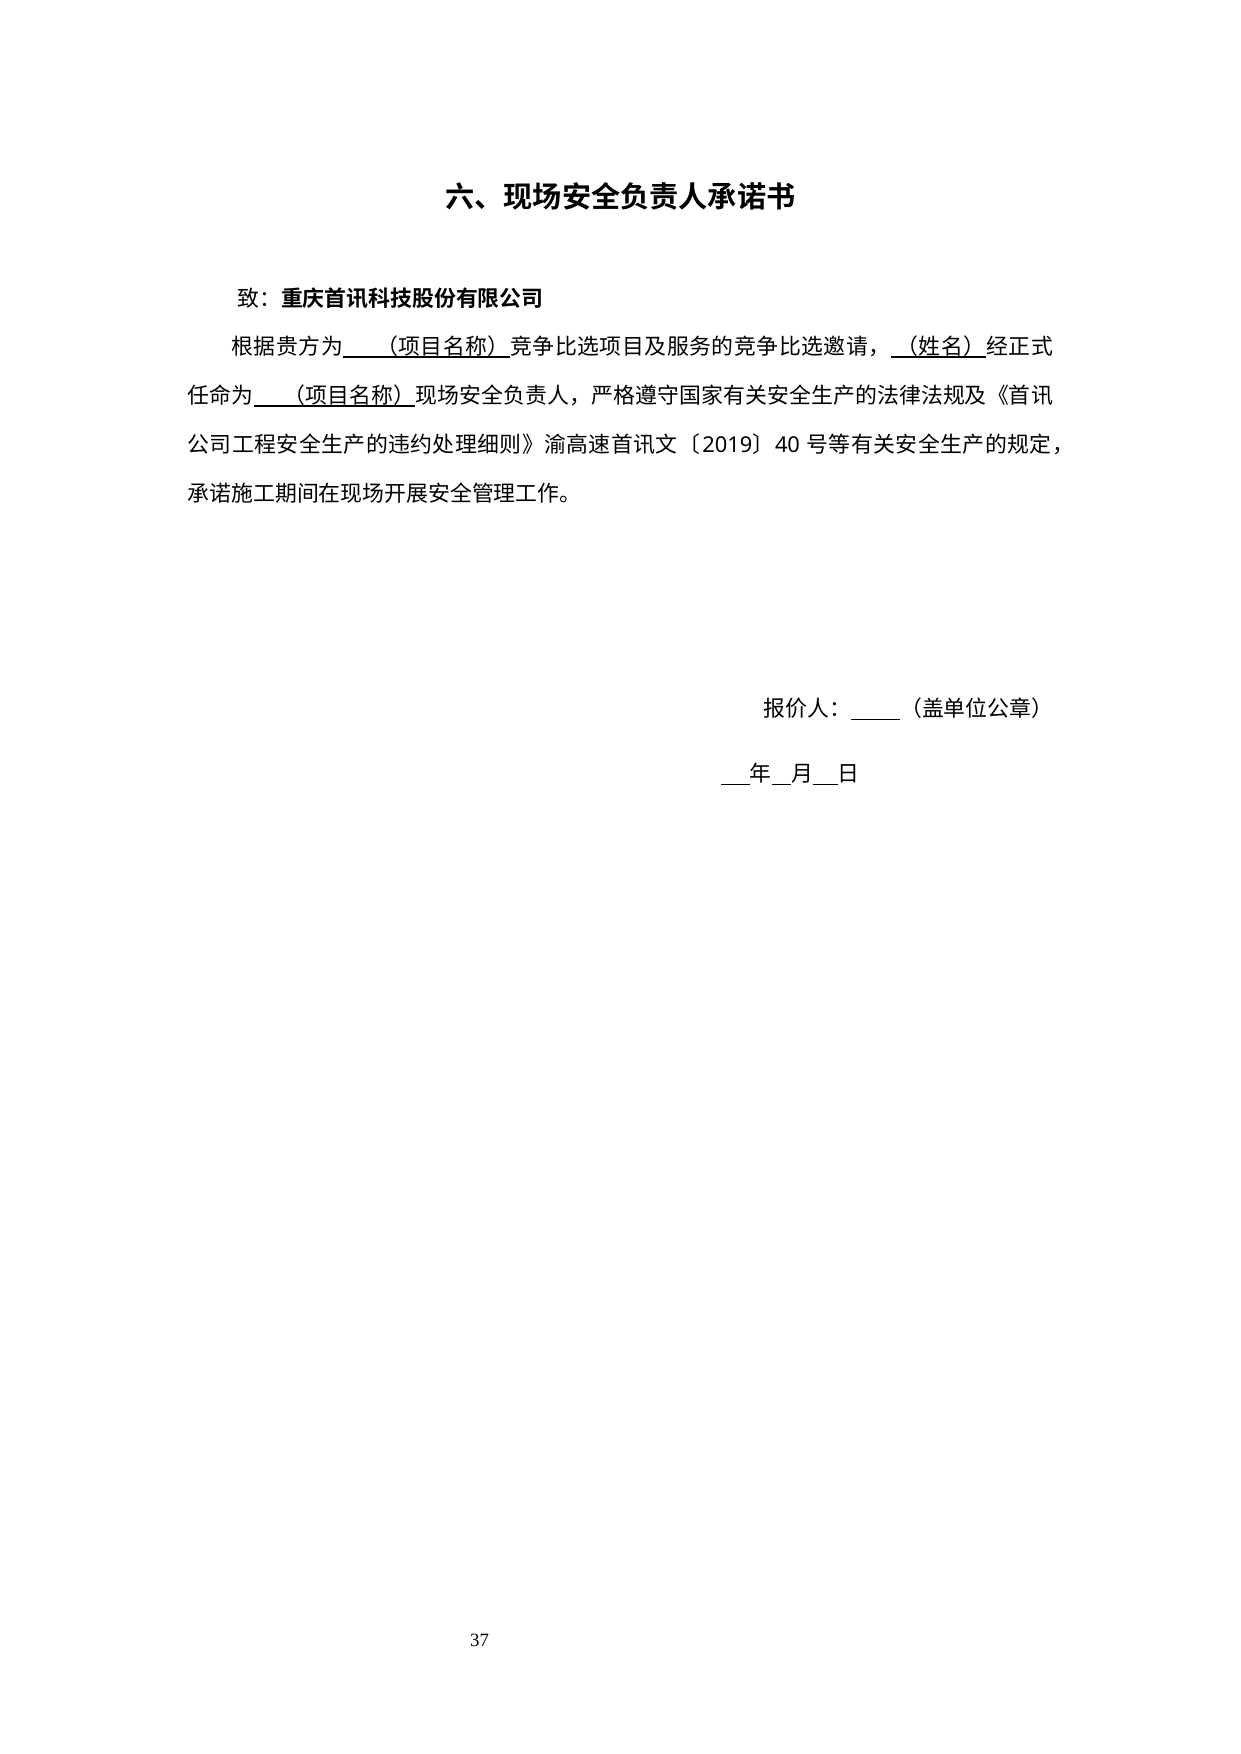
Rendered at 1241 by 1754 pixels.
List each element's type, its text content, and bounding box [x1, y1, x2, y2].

text 报价人： （盖单位公章） [187, 691, 1053, 723]
subtitle 六、现场安全负责人承诺书 [187, 162, 1053, 227]
text 年 月 日 [187, 756, 1053, 788]
text 根据贵方为 （项目名称）竞争比选项目及服务的竞争比选邀请， （姓名）经正式任命为 （项目名称）现场安全负责人，严格遵守国家有关安全生产的法律法规及《首讯公司工程安全生产的违约处理细则》渝高速首讯文〔2019〕40 号等有关安全生产的规定，承诺施工期间在现场开展安全管理工作。 [187, 329, 1053, 508]
text 致：重庆首讯科技股份有限公司 [187, 281, 1053, 313]
